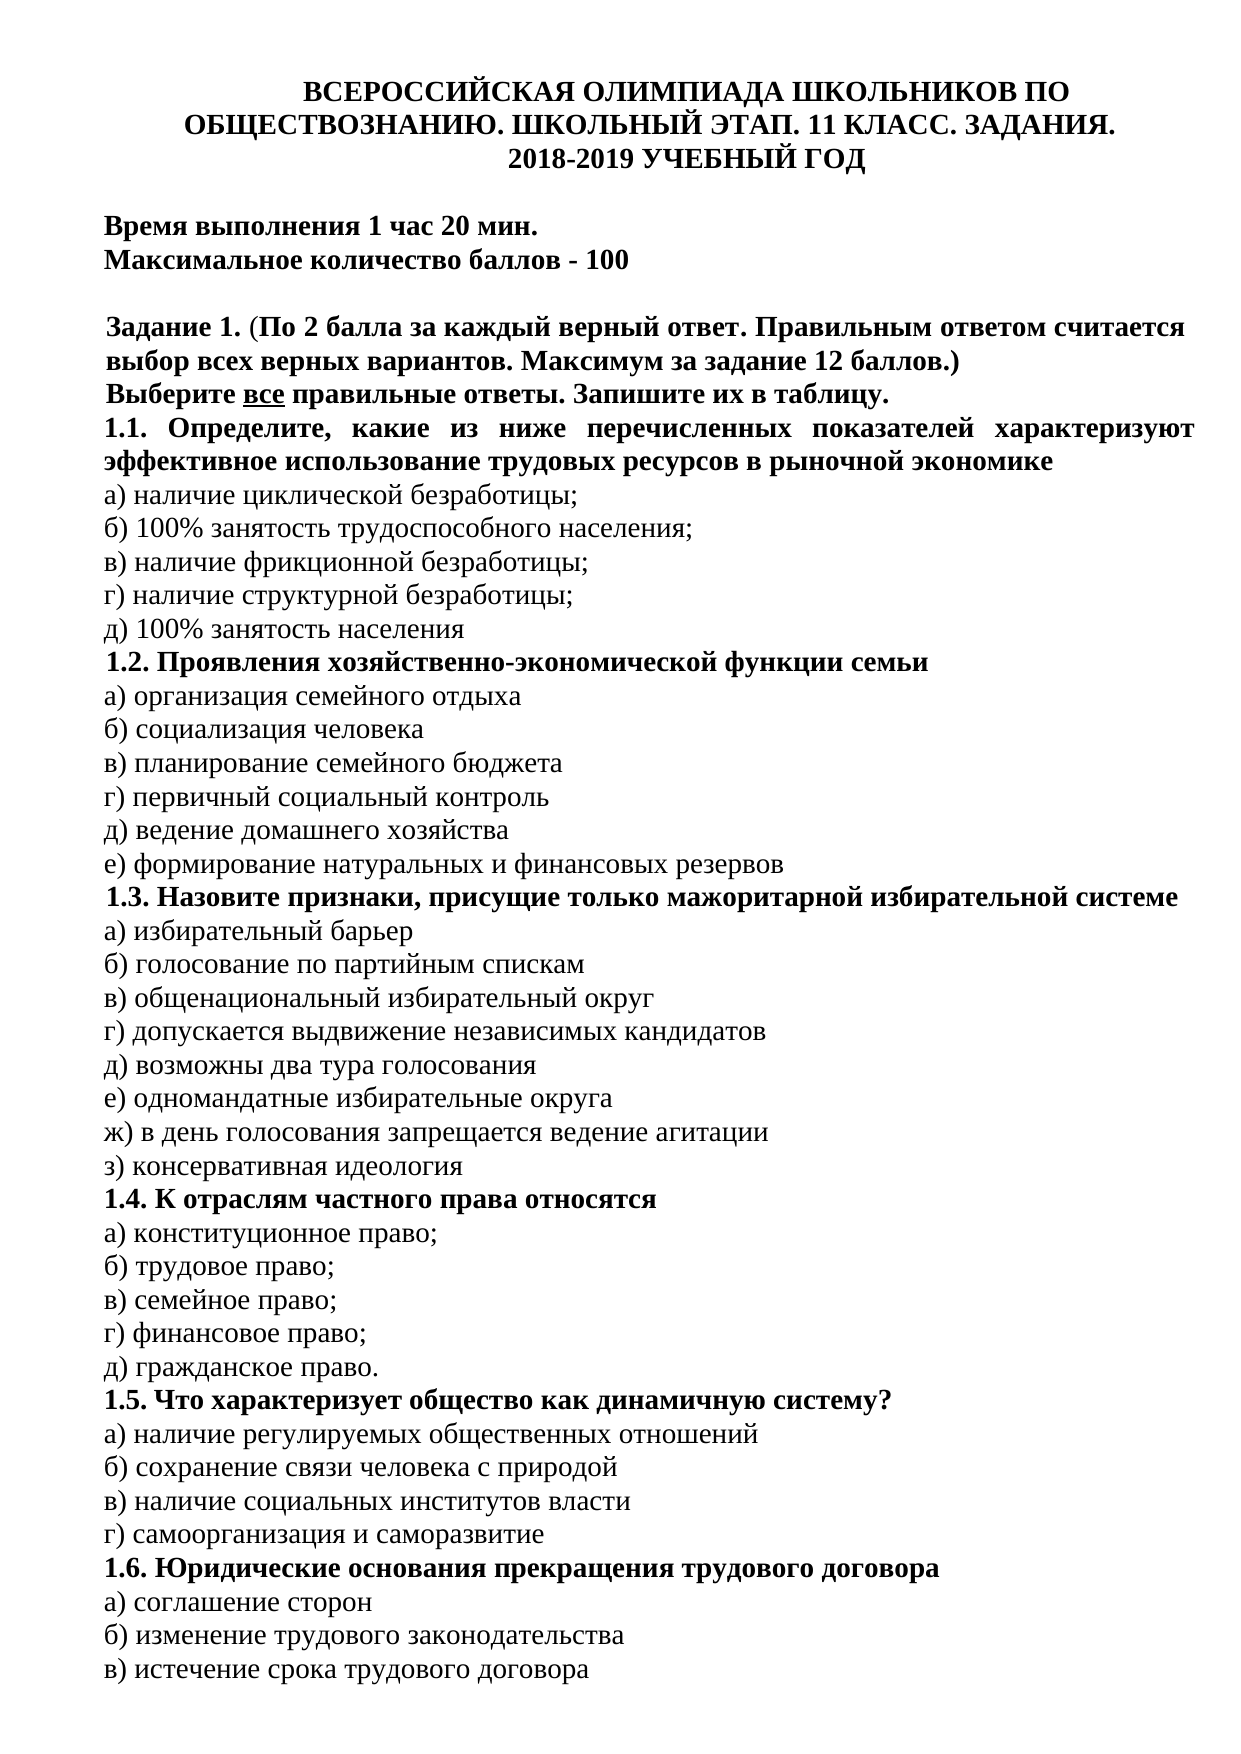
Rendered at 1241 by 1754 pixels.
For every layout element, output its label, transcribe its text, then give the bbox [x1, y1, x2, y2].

text е) одномандатные избирательные округа [103, 1081, 1196, 1114]
text д) гражданское право. [103, 1349, 1196, 1382]
text г) наличие структурной безработицы; [103, 577, 1196, 611]
text б) голосование по партийным спискам [103, 946, 1196, 980]
text г) допускается выдвижение независимых кандидатов [103, 1013, 1196, 1047]
text е) формирование натуральных и финансовых резервов [103, 846, 1196, 879]
text б) изменение трудового законодательства [103, 1617, 1196, 1651]
text 1.6. Юридические основания прекращения трудового договора [103, 1550, 1196, 1584]
text б) 100% занятость трудоспособного населения; [103, 510, 1196, 544]
text в) истечение срока трудового договора [103, 1651, 1196, 1684]
text а) избирательный барьер [103, 913, 1196, 946]
text а) организация семейного отдыха [103, 678, 1196, 712]
text в) наличие фрикционной безработицы; [103, 544, 1196, 577]
text в) планирование семейного бюджета [103, 745, 1196, 779]
text Время выполнения 1 час 20 мин. [103, 208, 1196, 242]
text а) наличие регулируемых общественных отношений б) сохранение связи человека с природой в) наличие социальных институтов власти г) самоорганизация и саморазвитие [103, 1416, 1196, 1550]
text Выберите все правильные ответы. Запишите их в таблицу. [106, 376, 1186, 410]
text б) социализация человека [103, 712, 1196, 745]
text а) конституционное право; [103, 1215, 1196, 1248]
text ВСЕРОССИЙСКАЯ ОЛИМПИАДА ШКОЛЬНИКОВ ПО ОБЩЕСТВОЗНАНИЮ. ШКОЛЬНЫЙ ЭТАП. 11 КЛАСС. ЗАДАНИЯ. [103, 74, 1196, 141]
text д) ведение домашнего хозяйства [103, 812, 1196, 846]
text 1.1. Определите, какие из ниже перечисленных показателей характеризуют эффективное использование трудовых ресурсов в рыночной экономике [103, 410, 1196, 477]
text з) консервативная идеология [103, 1148, 1196, 1181]
text 1.4. К отраслям частного права относятся [103, 1181, 1196, 1215]
text 1.3. Назовите признаки, присущие только мажоритарной избирательной системе [106, 879, 1196, 913]
text в) семейное право; [103, 1282, 1196, 1315]
text Максимальное количество баллов - 100 [103, 242, 1196, 276]
text 1.5. Что характеризует общество как динамичную систему? [103, 1382, 1196, 1416]
text д) 100% занятость населения [103, 611, 1196, 644]
text 2018-2019 УЧЕБНЫЙ ГОД [103, 141, 1196, 174]
text б) трудовое право; [103, 1248, 1196, 1282]
text ж) в день голосования запрещается ведение агитации [103, 1114, 1196, 1148]
text г) первичный социальный контроль [103, 779, 1196, 812]
text 1.2. Проявления хозяйственно-экономической функции семьи [106, 644, 1186, 678]
text г) финансовое право; [103, 1315, 1196, 1349]
text а) наличие циклической безработицы; [103, 477, 1196, 510]
text в) общенациональный избирательный округ [103, 980, 1196, 1013]
text Задание 1. (По 2 балла за каждый верный ответ. Правильным ответом считается выбор всех верных вариантов. Максимум за задание 12 баллов.) [106, 309, 1186, 376]
text д) возможны два тура голосования [103, 1047, 1196, 1081]
text а) соглашение сторон [103, 1584, 1196, 1617]
